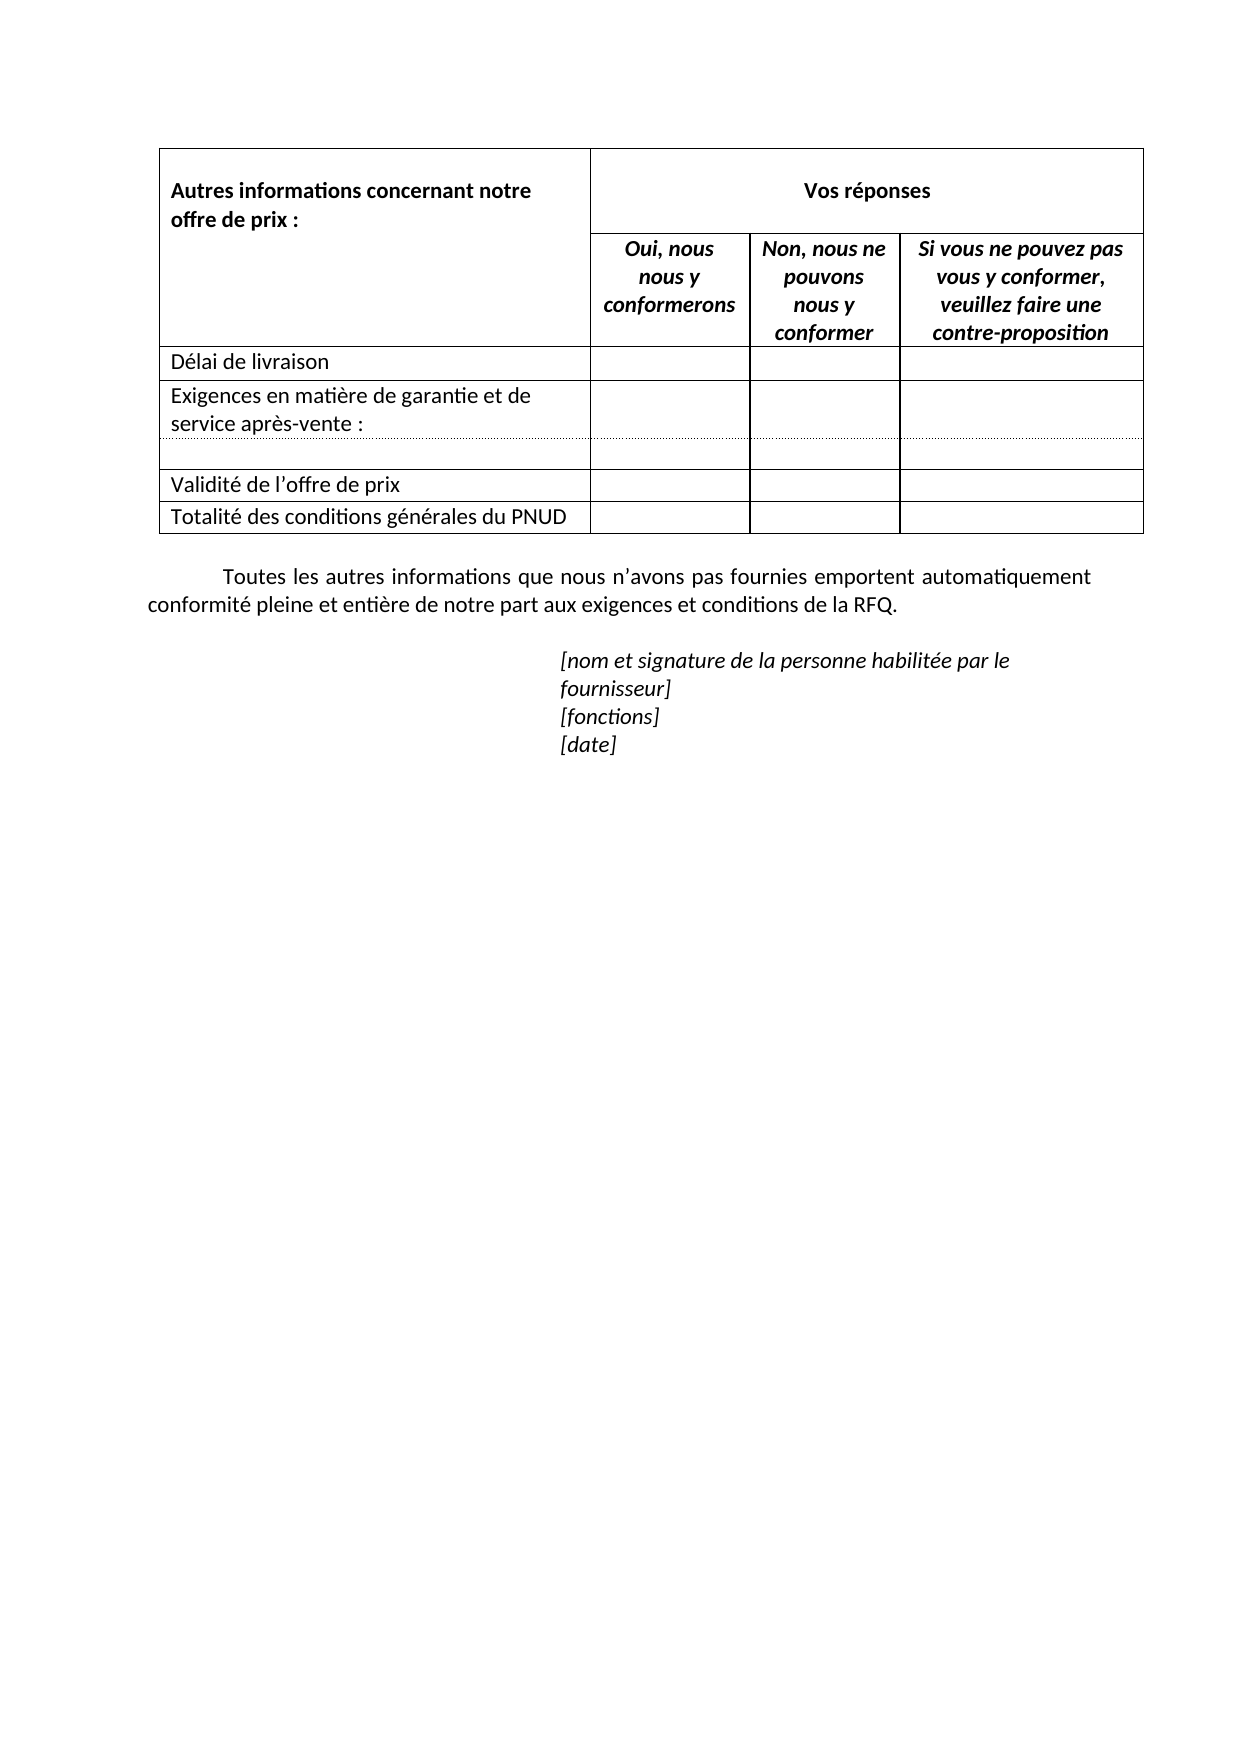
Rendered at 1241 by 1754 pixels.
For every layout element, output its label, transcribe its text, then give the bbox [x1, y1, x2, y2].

table_cell Non, nous ne pouvons nous y conformer [751, 234, 899, 346]
text [nom et signature de la personne habilitée par le fournisseur] [560, 646, 1093, 702]
table_cell [751, 381, 899, 437]
table_cell [751, 502, 899, 533]
table_cell Exigences en matière de garantie et de service après-vente : [160, 381, 590, 437]
table_cell [751, 438, 899, 469]
text Toutes les autres informations que nous n’avons pas fournies emportent automatiquement conformité pleine et entière de notre part aux exigences et conditions de la RFQ. [148, 562, 1093, 618]
table_cell [751, 470, 899, 501]
table_cell [591, 381, 749, 437]
table_cell [901, 470, 1143, 501]
table_cell [901, 438, 1143, 469]
table_cell [591, 470, 749, 501]
table_header Vos réponses [591, 149, 1143, 233]
table_cell Totalité des conditions générales du PNUD [160, 502, 590, 533]
table_cell [901, 347, 1143, 380]
table_cell Délai de livraison [160, 347, 590, 380]
table_cell [591, 502, 749, 533]
table_cell Si vous ne pouvez pas vous y conformer, veuillez faire une contre-proposition [901, 234, 1143, 346]
table_cell Oui, nous nous y conformerons [591, 234, 749, 346]
table_cell [901, 502, 1143, 533]
table_cell Validité de l’offre de prix [160, 470, 590, 501]
text [date] [560, 730, 1093, 758]
text [fonctions] [560, 702, 1093, 730]
table_cell [160, 438, 590, 469]
table_cell [751, 347, 899, 380]
table_cell [901, 381, 1143, 437]
table_cell [591, 438, 749, 469]
table_header Autres informations concernant notre offre de prix : [160, 149, 590, 346]
table_cell [591, 347, 749, 380]
